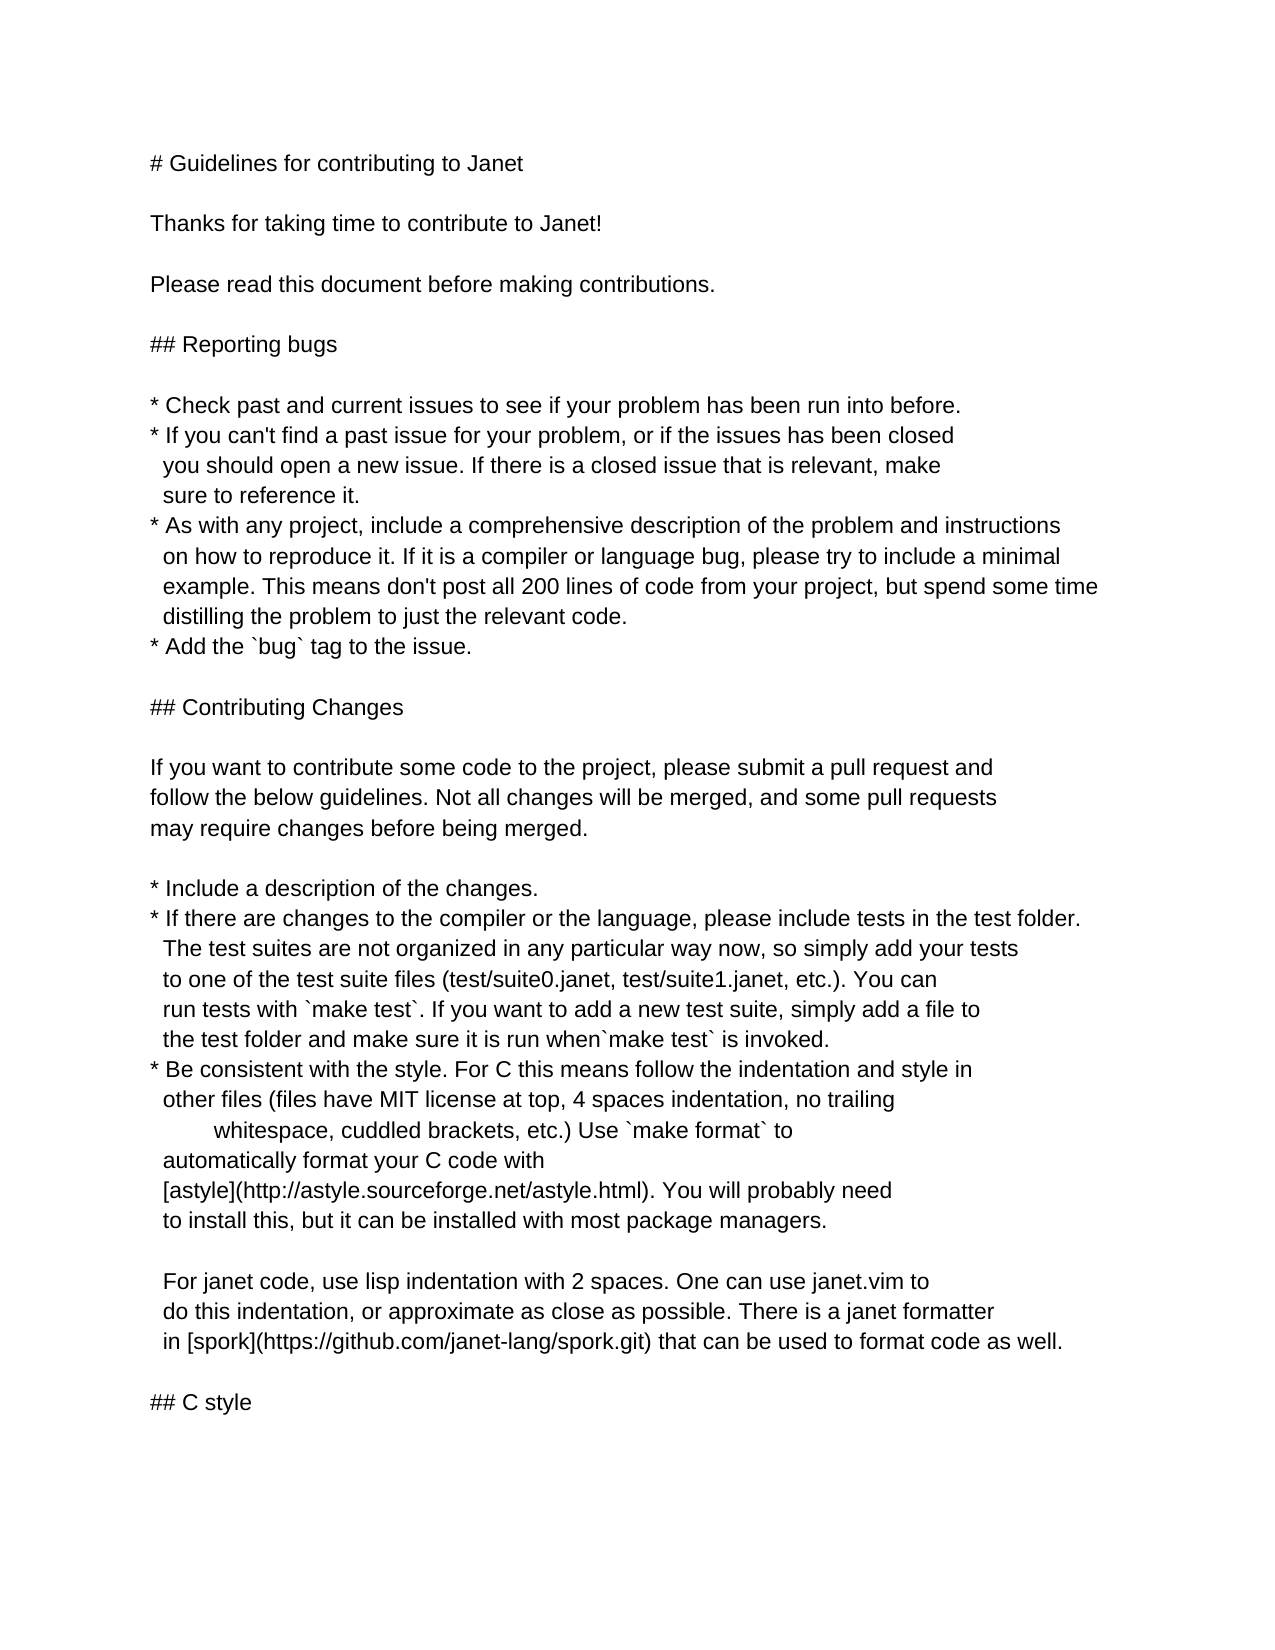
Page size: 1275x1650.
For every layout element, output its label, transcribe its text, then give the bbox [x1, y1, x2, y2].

text automatically format your C code with [150, 1147, 1125, 1173]
text * Include a description of the changes. [150, 875, 1125, 901]
text may require changes before being merged. [150, 814, 1125, 841]
text you should open a new issue. If there is a closed issue that is relevant, make [150, 452, 1125, 478]
text whitespace, cuddled brackets, etc.) Use `make format` to [150, 1117, 1125, 1143]
text * As with any project, include a comprehensive description of the problem and instructions [150, 512, 1125, 539]
text For janet code, use lisp indentation with 2 spaces. One can use janet.vim to [150, 1268, 1125, 1294]
text Thanks for taking time to contribute to Janet! [150, 210, 1125, 237]
text sure to reference it. [150, 482, 1125, 509]
text run tests with `make test`. If you want to add a new test suite, simply add a file to [150, 996, 1125, 1022]
text do this indentation, or approximate as close as possible. There is a janet formatter [150, 1298, 1125, 1324]
text example. This means don't post all 200 lines of code from your project, but spend some time [150, 573, 1125, 599]
text * If you can't find a past issue for your problem, or if the issues has been closed [150, 422, 1125, 448]
text distilling the problem to just the relevant code. [150, 603, 1125, 629]
text on how to reproduce it. If it is a compiler or language bug, please try to include a minimal [150, 543, 1125, 569]
text the test folder and make sure it is run when`make test` is invoked. [150, 1026, 1125, 1052]
text ## Contributing Changes [150, 694, 1125, 720]
text other files (files have MIT license at top, 4 spaces indentation, no trailing [150, 1086, 1125, 1113]
text to install this, but it can be installed with most package managers. [150, 1207, 1125, 1234]
text in [spork](https://github.com/janet-lang/spork.git) that can be used to format code as well. [150, 1328, 1125, 1354]
text Please read this document before making contributions. [150, 271, 1125, 297]
text * Add the `bug` tag to the issue. [150, 633, 1125, 660]
text # Guidelines for contributing to Janet [150, 150, 1125, 176]
text * Be consistent with the style. For C this means follow the indentation and style in [150, 1056, 1125, 1083]
text * Check past and current issues to see if your problem has been run into before. [150, 392, 1125, 418]
text ## C style [150, 1388, 1125, 1415]
text to one of the test suite files (test/suite0.janet, test/suite1.janet, etc.). You can [150, 966, 1125, 992]
text If you want to contribute some code to the project, please submit a pull request and [150, 754, 1125, 781]
text The test suites are not organized in any particular way now, so simply add your tests [150, 935, 1125, 962]
text [astyle](http://astyle.sourceforge.net/astyle.html). You will probably need [150, 1177, 1125, 1203]
text * If there are changes to the compiler or the language, please include tests in the test folder. [150, 905, 1125, 932]
text ## Reporting bugs [150, 331, 1125, 358]
text follow the below guidelines. Not all changes will be merged, and some pull requests [150, 784, 1125, 811]
